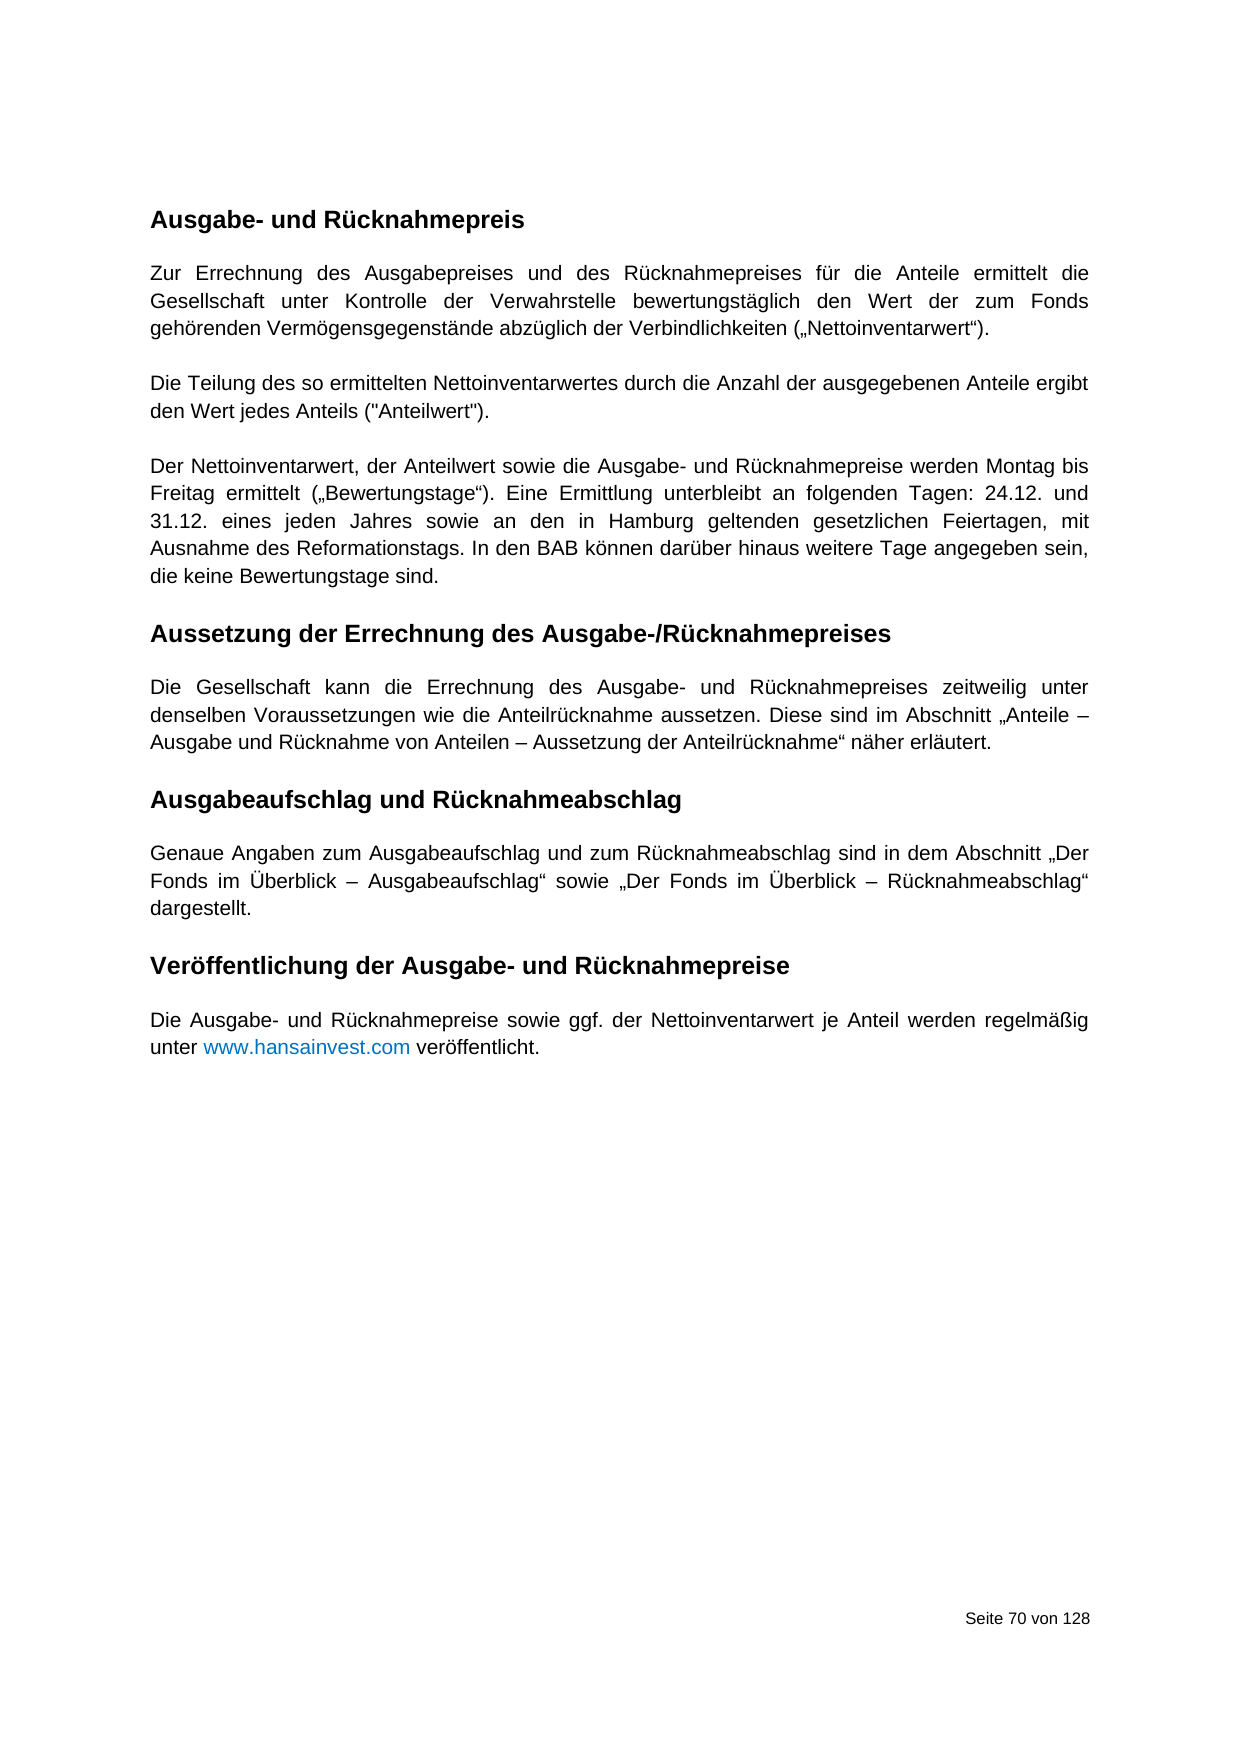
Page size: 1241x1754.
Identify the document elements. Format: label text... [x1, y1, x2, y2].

text Zur Errechnung des Ausgabepreises und des Rücknahmepreises für die Anteile ermittelt die Gesellschaft unter Kontrolle der Verwahrstelle bewertungstäglich den Wert der zum Fonds gehörenden Vermögensgegenstände abzüglich der Verbindlichkeiten („Nettoinventarwert“). [150, 261, 1090, 340]
subtitle Veröffentlichung der Ausgabe- und Rücknahmepreise [150, 951, 1090, 980]
subtitle Ausgabe- und Rücknahmepreis [150, 205, 1090, 234]
subtitle Aussetzung der Errechnung des Ausgabe-/Rücknahmepreises [150, 619, 1090, 647]
text Die Ausgabe- und Rücknahmepreise sowie ggf. der Nettoinventarwert je Anteil werden regelmäßig unter www.hansainvest.com veröffentlicht. [150, 1007, 1090, 1059]
text Die Gesellschaft kann die Errechnung des Ausgabe- und Rücknahmepreises zeitweilig unter denselben Voraussetzungen wie die Anteilrücknahme aussetzen. Diese sind im Abschnitt „Anteile – Ausgabe und Rücknahme von Anteilen – Aussetzung der Anteilrücknahme“ näher erläutert. [150, 675, 1090, 754]
text Der Nettoinventarwert, der Anteilwert sowie die Ausgabe- und Rücknahmepreise werden Montag bis Freitag ermittelt („Bewertungstage“). Eine Ermittlung unterbleibt an folgenden Tagen: 24.12. und 31.12. eines jeden Jahres sowie an den in Hamburg geltenden gesetzlichen Feiertagen, mit Ausnahme des Reformationstags. In den BAB können darüber hinaus weitere Tage angegeben sein, die keine Bewertungstage sind. [150, 454, 1090, 588]
text Genaue Angaben zum Ausgabeaufschlag und zum Rücknahmeabschlag sind in dem Abschnitt „Der Fonds im Überblick – Ausgabeaufschlag“ sowie „Der Fonds im Überblick – Rücknahmeabschlag“ dargestellt. [150, 841, 1090, 920]
subtitle Ausgabeaufschlag und Rücknahmeabschlag [150, 785, 1090, 814]
text Die Teilung des so ermittelten Nettoinventarwertes durch die Anzahl der ausgegebenen Anteile ergibt den Wert jedes Anteils ("Anteilwert"). [150, 371, 1090, 423]
